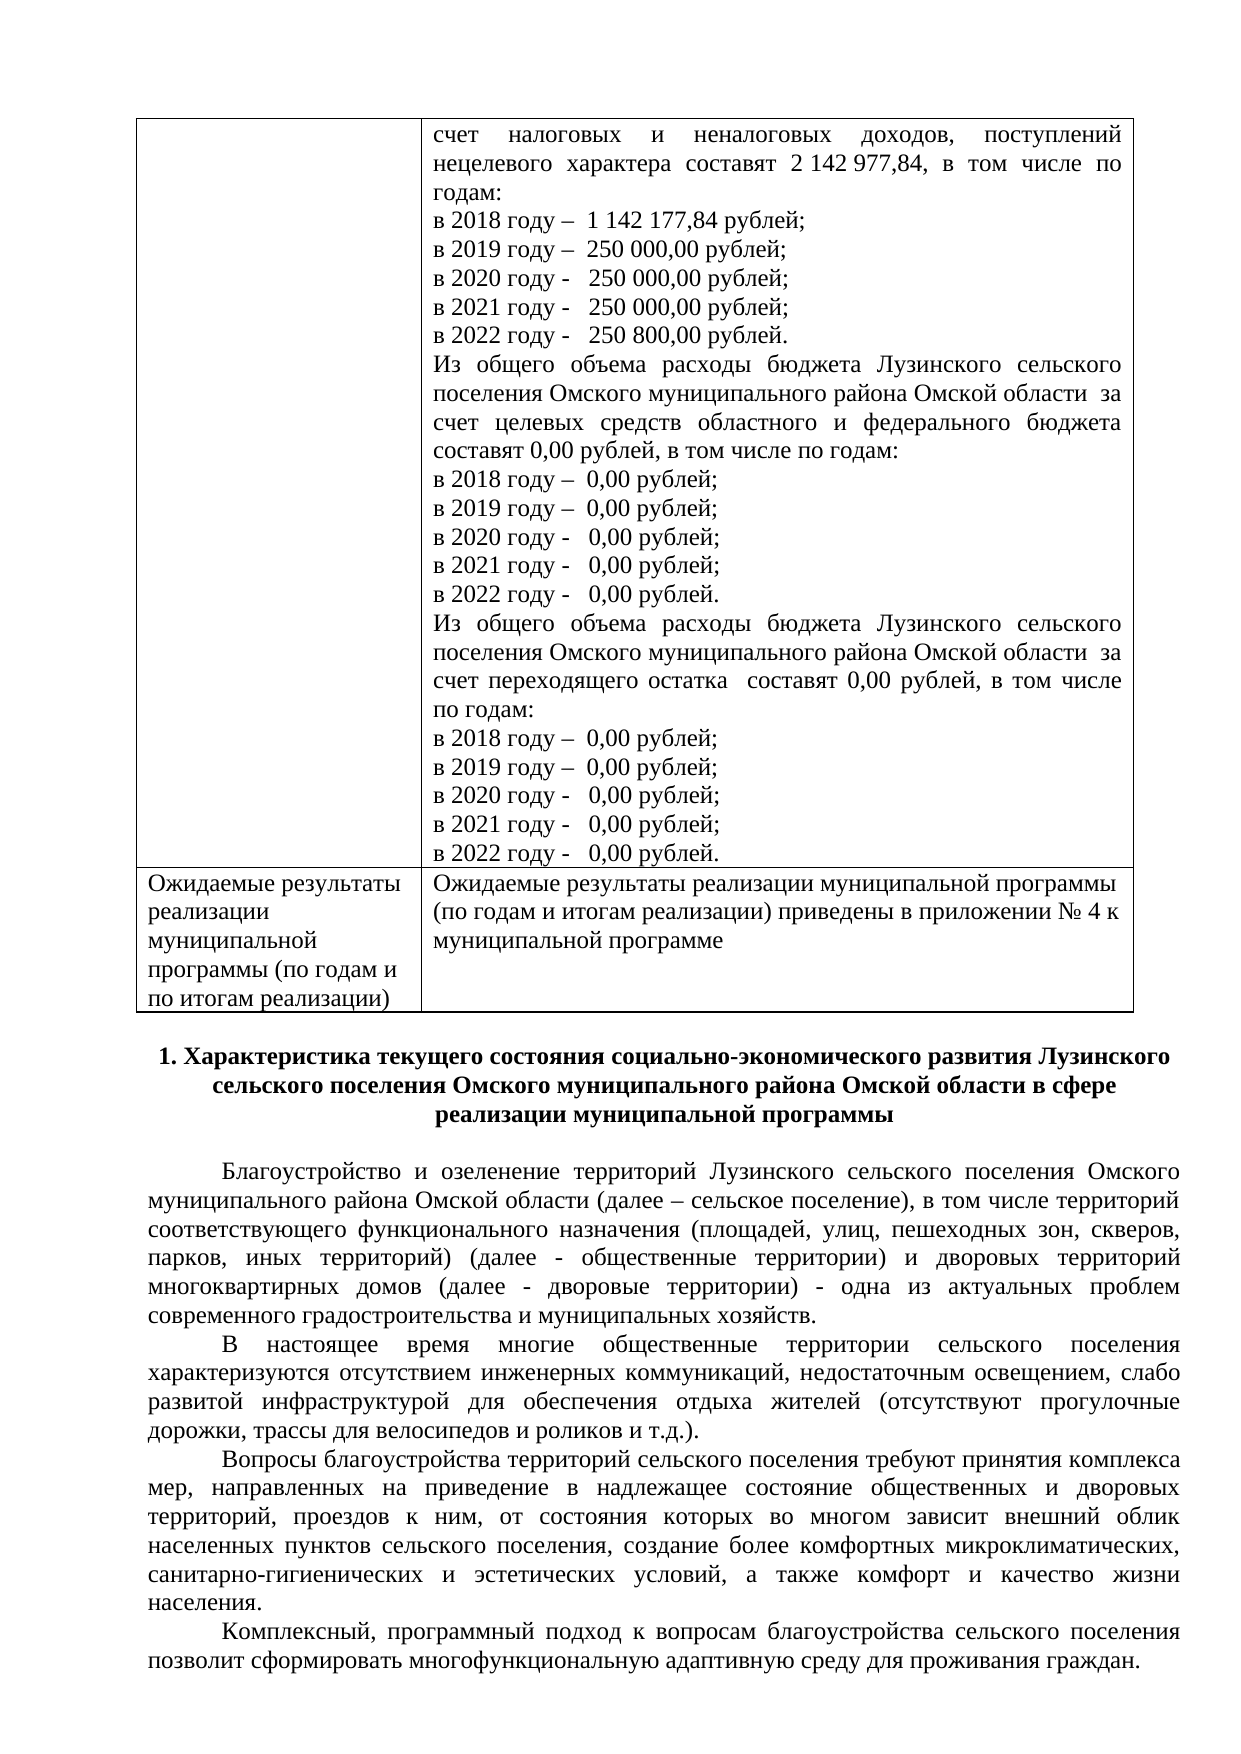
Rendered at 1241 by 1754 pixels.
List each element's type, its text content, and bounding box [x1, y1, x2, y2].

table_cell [137, 119, 421, 867]
table_cell Ожидаемые результаты реализации муниципальной программы (по годам и по итогам реализации) [137, 868, 421, 1011]
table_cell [422, 119, 1133, 867]
table_cell Ожидаемые результаты реализации муниципальной программы (по годам и итогам реализации) приведены в приложении № 4 к муниципальной программе [422, 868, 1133, 1011]
text В настоящее время многие общественные территории сельского поселения характеризуются отсутствием инженерных коммуникаций, недостаточным освещением, слабо развитой инфраструктурой для обеспечения отдыха жителей (отсутствуют прогулочные дорожки, трассы для велосипедов и роликов и т.д.). [148, 1329, 1181, 1444]
text Благоустройство и озеленение территорий Лузинского сельского поселения Омского муниципального района Омской области (далее – сельское поселение), в том числе территорий соответствующего функционального назначения (площадей, улиц, пешеходных зон, скверов, парков, иных территорий) (далее - общественные территории) и дворовых территорий многоквартирных домов (далее - дворовые территории) - одна из актуальных проблем современного градостроительства и муниципальных хозяйств. [148, 1156, 1181, 1329]
subtitle 1. Характеристика текущего состояния социально-экономического развития Лузинского сельского поселения Омского муниципального района Омской области в сфере реализации муниципальной программы [148, 1041, 1181, 1127]
text Вопросы благоустройства территорий сельского поселения требуют принятия комплекса мер, направленных на приведение в надлежащее состояние общественных и дворовых территорий, проездов к ним, от состояния которых во многом зависит внешний облик населенных пунктов сельского поселения, создание более комфортных микроклиматических, санитарно-гигиенических и эстетических условий, а также комфорт и качество жизни населения. [148, 1444, 1181, 1616]
text Комплексный, программный подход к вопросам благоустройства сельского поселения позволит сформировать многофункциональную адаптивную среду для проживания граждан. [148, 1616, 1181, 1674]
